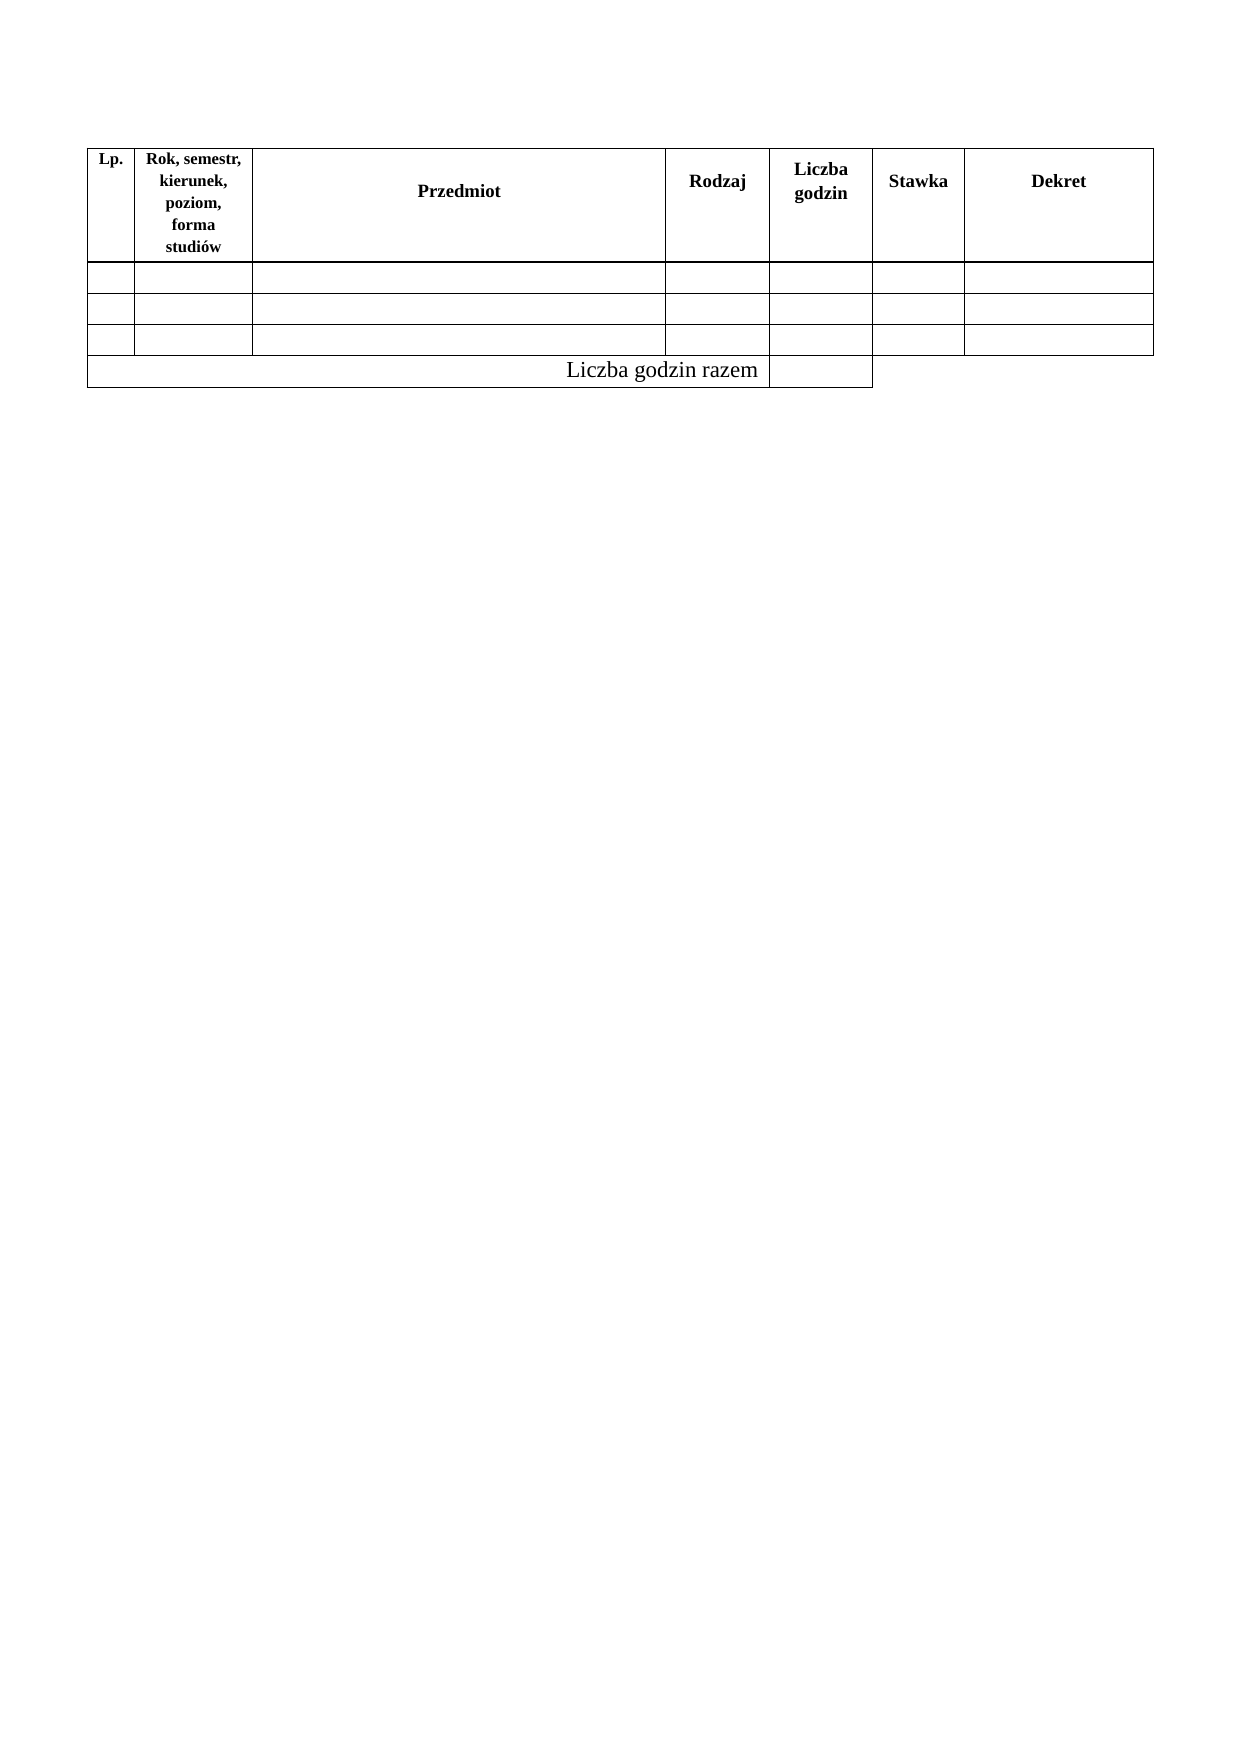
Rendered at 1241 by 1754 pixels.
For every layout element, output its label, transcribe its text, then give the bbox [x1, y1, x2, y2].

table_header Lp. [88, 149, 134, 261]
table_cell [770, 325, 872, 355]
table_cell [873, 263, 964, 293]
table_cell [666, 325, 769, 355]
table_cell [873, 294, 964, 324]
table_cell [770, 263, 872, 293]
table_header Dekret [965, 149, 1153, 261]
table_cell [666, 263, 769, 293]
table_cell [88, 294, 134, 324]
table_cell [253, 325, 665, 355]
table_cell [965, 294, 1153, 324]
table_cell [873, 325, 964, 355]
table_header Stawka [873, 149, 964, 261]
table_header Rodzaj [666, 149, 769, 261]
table_cell [88, 263, 134, 293]
table_cell [666, 294, 769, 324]
table_cell Liczba godzin razem [88, 356, 769, 387]
table_cell [135, 263, 252, 293]
table_cell [770, 356, 872, 387]
table_header Rok, semestr, kierunek, poziom, forma studiów [135, 149, 252, 261]
table_cell [770, 294, 872, 324]
table_header Przedmiot [253, 149, 665, 261]
table_cell [135, 325, 252, 355]
table_cell [253, 263, 665, 293]
table_cell [253, 294, 665, 324]
table_cell [965, 325, 1153, 355]
table_header Liczba godzin [770, 149, 872, 261]
table_cell [88, 325, 134, 355]
table_cell [135, 294, 252, 324]
table_cell [965, 263, 1153, 293]
